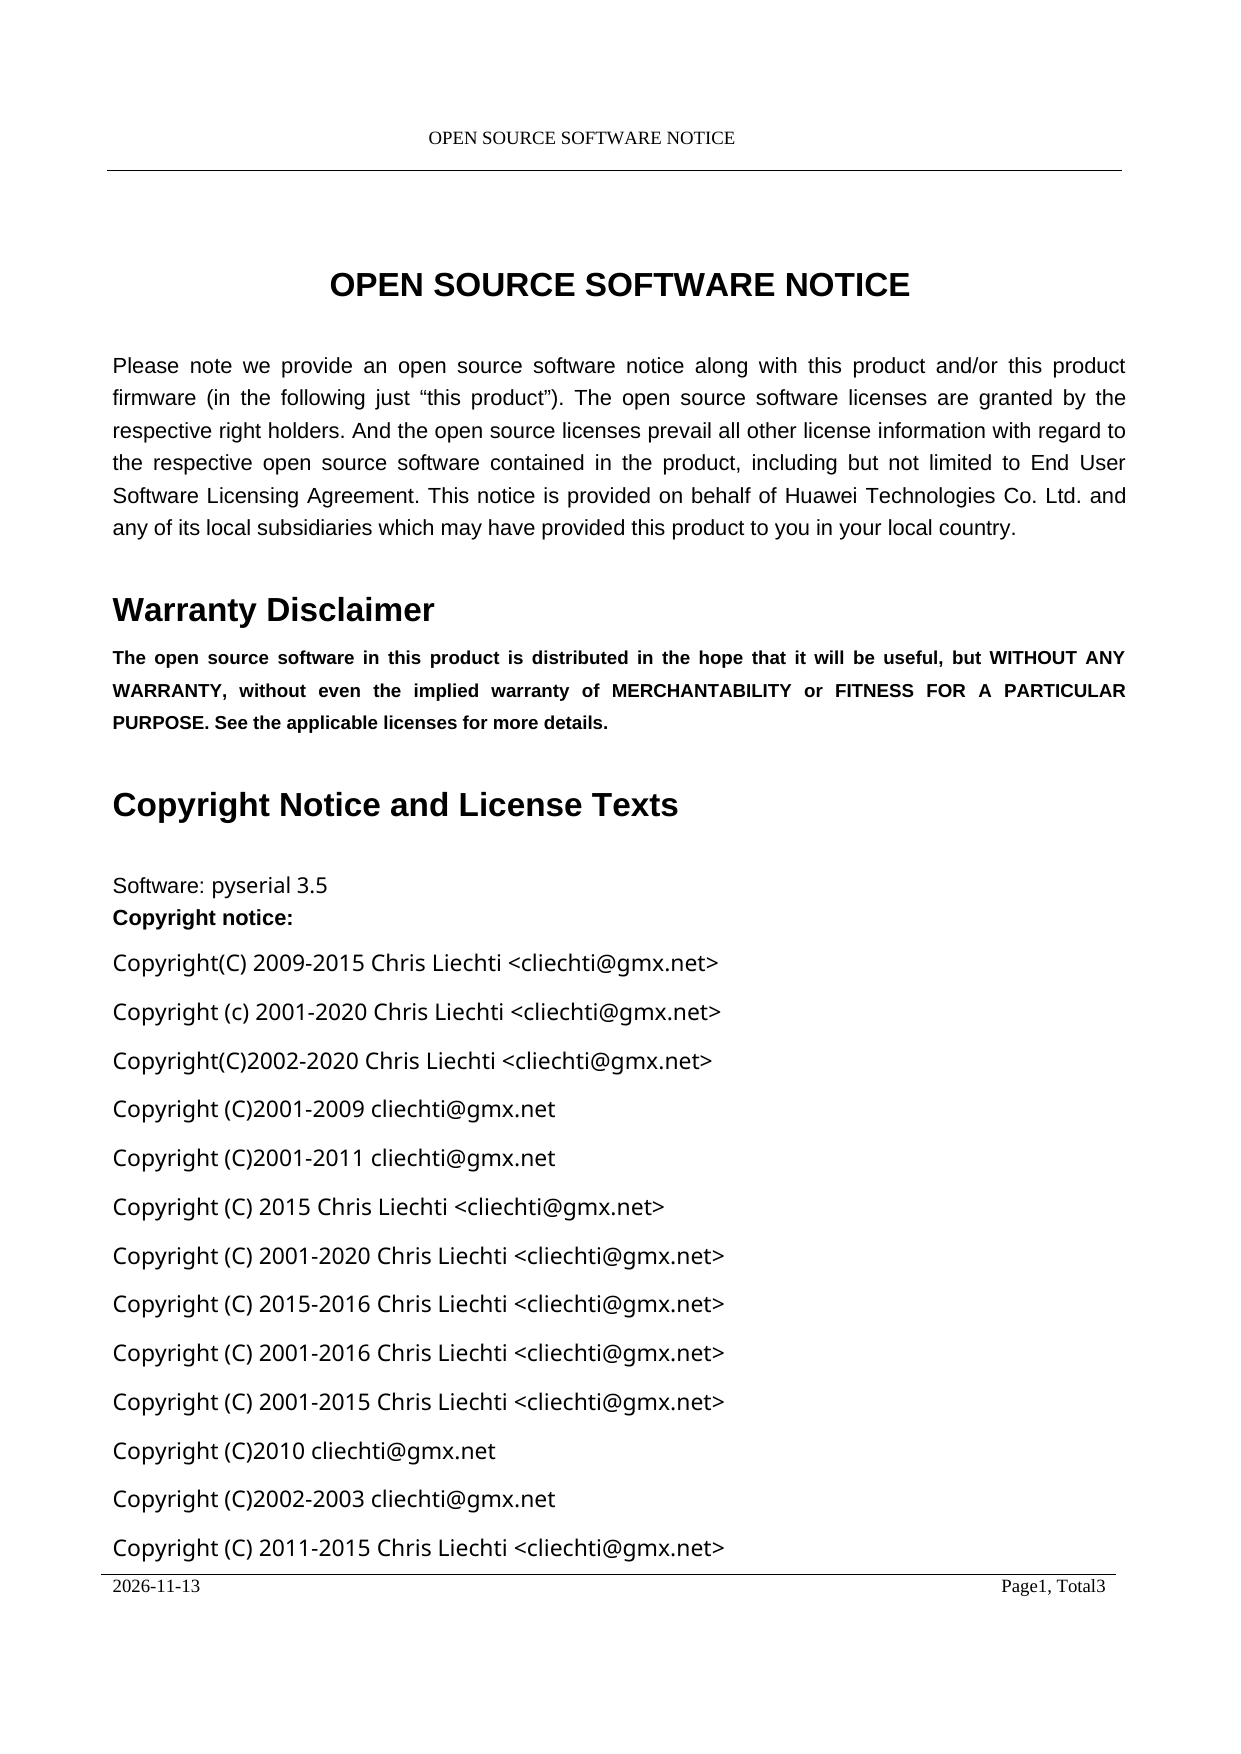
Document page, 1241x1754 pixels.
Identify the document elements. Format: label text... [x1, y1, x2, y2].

text The open source software in this product is distributed in the hope that it will be useful, but WITHOUT ANY WARRANTY, without even the implied warranty of MERCHANTABILITY or FITNESS FOR A PARTICULAR PURPOSE. See the applicable licenses for more details. [112, 641, 1128, 739]
text Warranty Disclaimer [112, 576, 1128, 641]
text Please note we provide an open source software notice along with this product and/or this product firmware (in the following just “this product”). The open source software licenses are granted by the respective right holders. And the open source licenses prevail all other license information with regard to the respective open source software contained in the product, including but not limited to End User Software Licensing Agreement. This notice is provided on behalf of Huawei Technologies Co. Ltd. and any of its local subsidiaries which may have provided this product to you in your local country. [112, 349, 1128, 544]
text Software: pyserial 3.5 [112, 869, 1128, 901]
text Copyright Notice and License Texts [112, 771, 1128, 836]
text OPEN SOURCE SOFTWARE NOTICE [112, 251, 1128, 316]
text Copyright notice: [112, 901, 1128, 934]
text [112, 947, 1128, 1564]
